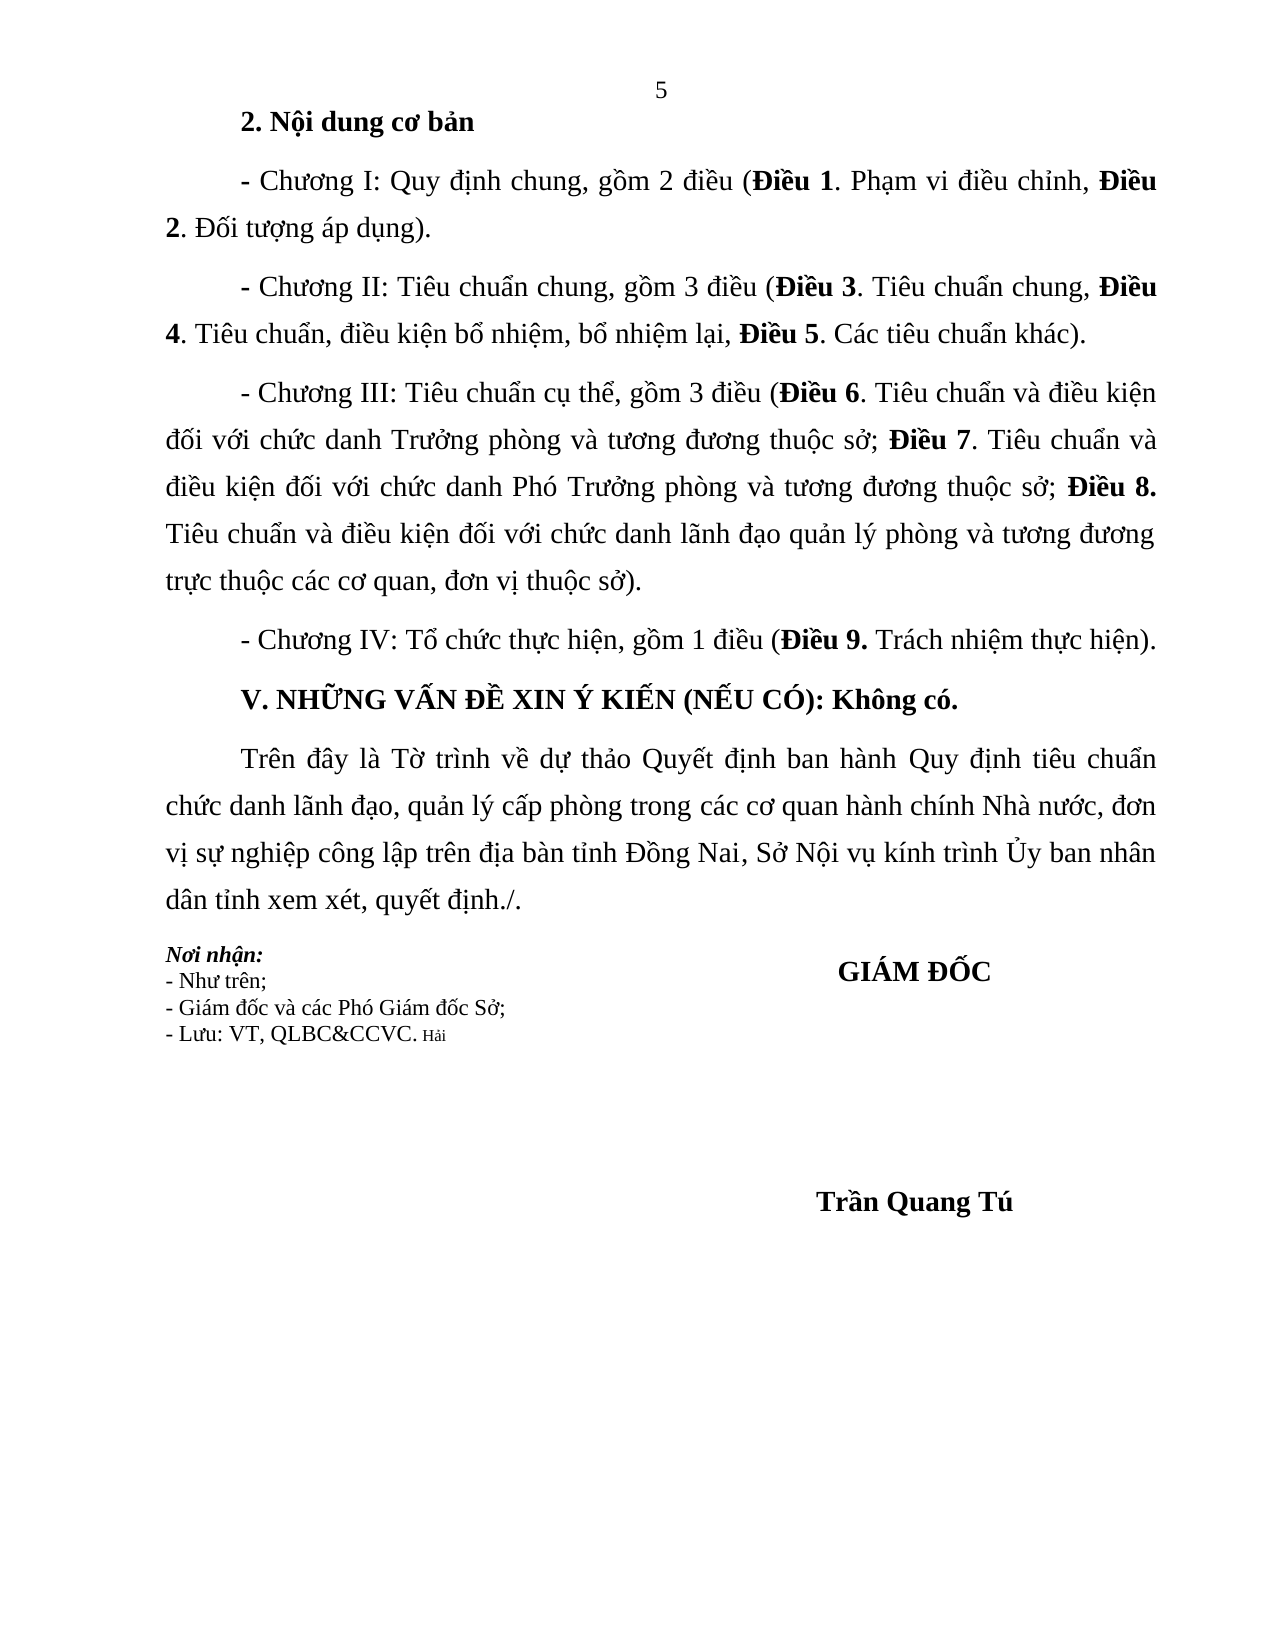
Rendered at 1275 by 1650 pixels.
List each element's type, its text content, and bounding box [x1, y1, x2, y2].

text - Chương II: Tiêu chuẩn chung, gồm 3 điều (Điều 3. Tiêu chuẩn chung, Điều 4. Tiêu chuẩn, điều kiện bổ nhiệm, bổ nhiệm lại, Điều 5. Các tiêu chuẩn khác). [165, 269, 1157, 350]
table_header GIÁM ĐỐC Trần Quang Tú [661, 941, 1168, 1230]
text Trên đây là Tờ trình về dự thảo Quyết định ban hành Quy định tiêu chuẩn chức danh lãnh đạo, quản lý cấp phòng trong các cơ quan hành chính Nhà nước, đơn vị sự nghiệp công lập trên địa bàn tỉnh Đồng Nai, Sở Nội vụ kính trình Ủy ban nhân dân tỉnh xem xét, quyết định./. [165, 741, 1157, 915]
text 2. Nội dung cơ bản [165, 104, 1157, 137]
text - Chương IV: Tổ chức thực hiện, gồm 1 điều (Điều 9. Trách nhiệm thực hiện). [165, 622, 1157, 656]
table_header Nơi nhận: - Như trên; - Giám đốc và các Phó Giám đốc Sở; - Lưu: VT, QLBC&CCVC. Hải [154, 941, 661, 1230]
text - Chương I: Quy định chung, gồm 2 điều (Điều 1. Phạm vi điều chỉnh, Điều 2. Đối tượng áp dụng). [165, 163, 1157, 243]
text - Chương III: Tiêu chuẩn cụ thể, gồm 3 điều (Điều 6. Tiêu chuẩn và điều kiện đối với chức danh Trưởng phòng và tương đương thuộc sở; Điều 7. Tiêu chuẩn và điều kiện đối với chức danh Phó Trưởng phòng và tương đương thuộc sở; Điều 8. Tiêu chuẩn và điều kiện đối với chức danh lãnh đạo quản lý phòng và tương đương trực thuộc các cơ quan, đơn vị thuộc sở). [165, 376, 1157, 597]
text V. NHỮNG VẤN ĐỀ XIN Ý KIẾN (NẾU CÓ): Không có. [165, 682, 1157, 715]
